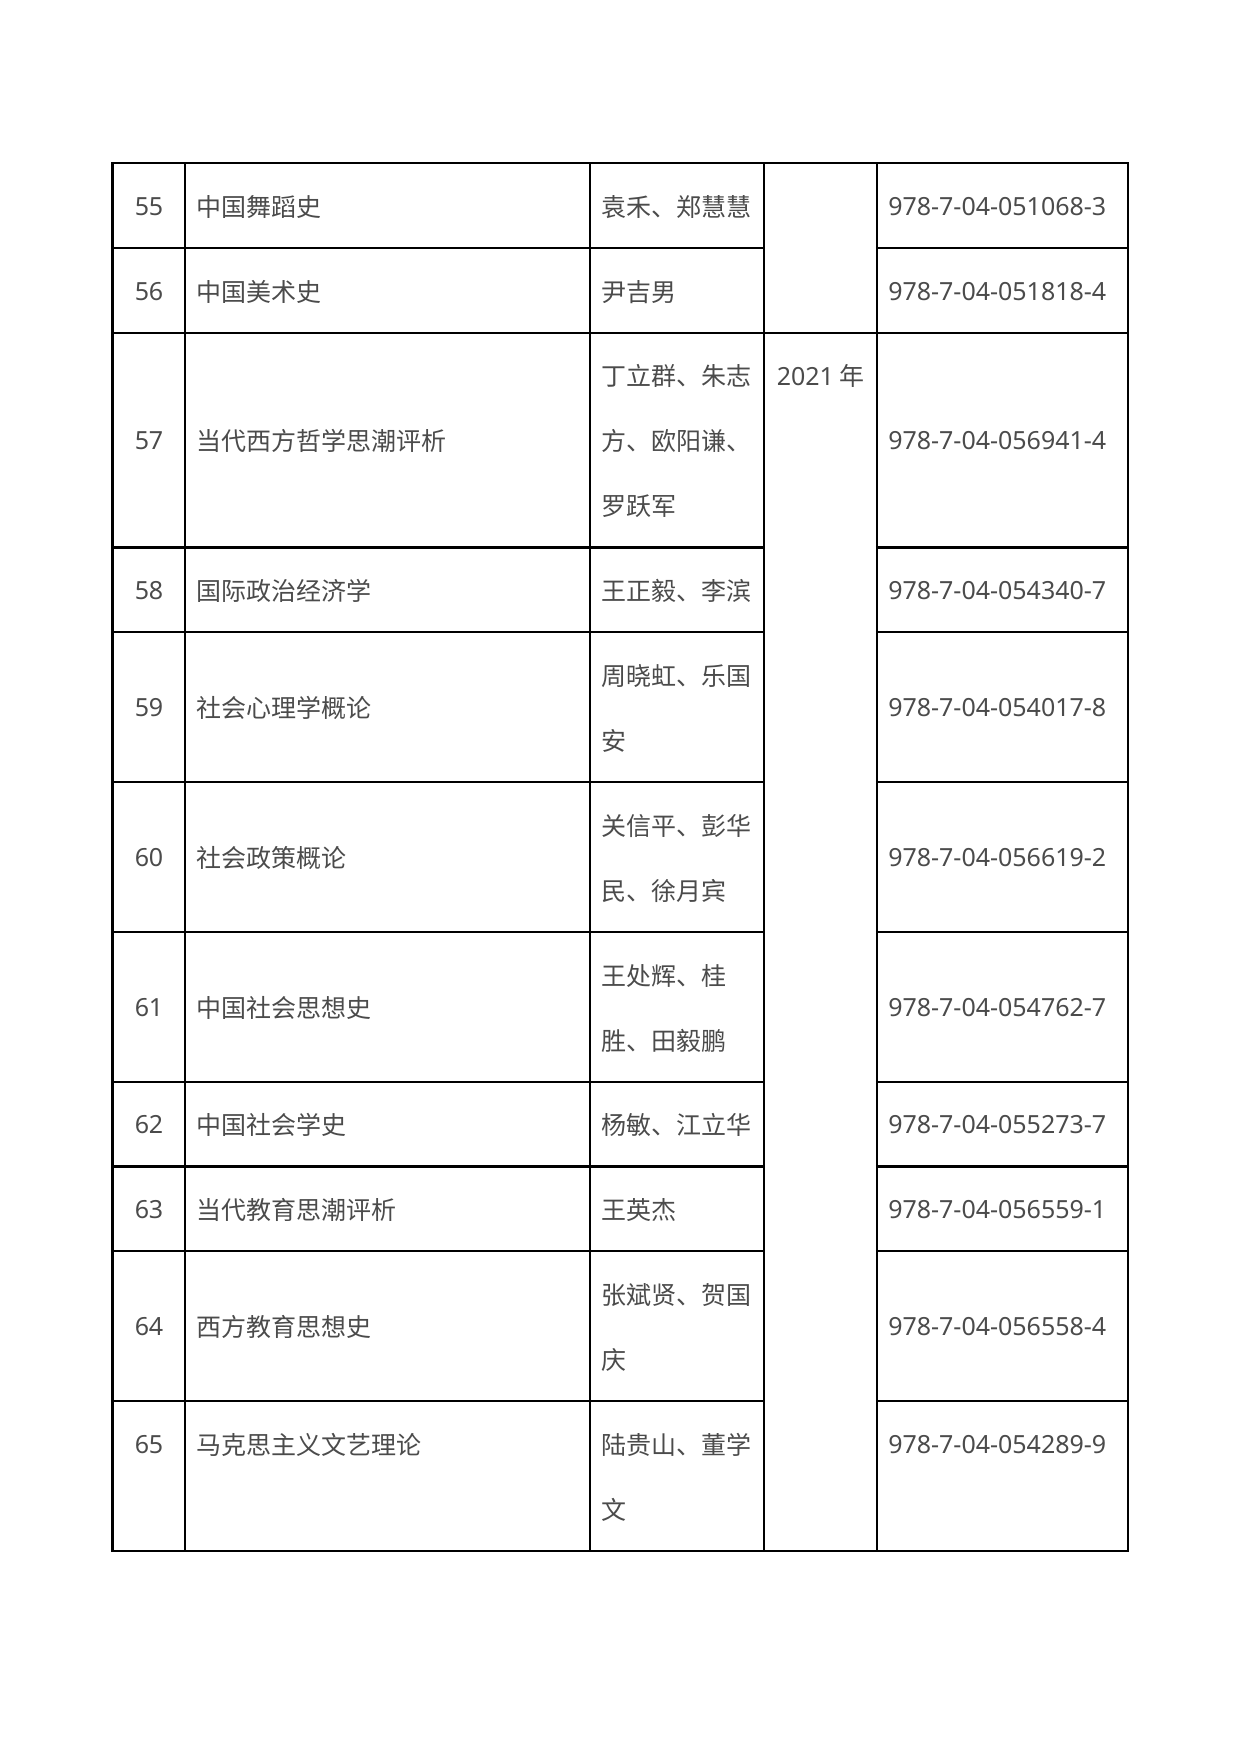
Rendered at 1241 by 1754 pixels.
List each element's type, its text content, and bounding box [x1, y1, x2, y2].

table_cell 978-7-04-051818-4 [878, 249, 1127, 332]
table_cell 袁禾、郑慧慧 [591, 164, 763, 247]
table_cell 978-7-04-056941-4 [878, 334, 1127, 546]
table_cell 65 [114, 1402, 184, 1550]
table_cell 中国舞蹈史 [186, 164, 589, 247]
table_cell 62 [114, 1083, 184, 1165]
table_cell 丁立群、朱志方、欧阳谦、罗跃军 [591, 334, 763, 546]
table_cell 国际政治经济学 [186, 549, 589, 631]
table_cell 60 [114, 783, 184, 931]
table_cell 978-7-04-056558-4 [878, 1252, 1127, 1400]
table_cell 978-7-04-055273-7 [878, 1083, 1127, 1165]
table_cell 杨敏、江立华 [591, 1083, 763, 1165]
table_cell 马克思主义文艺理论 [186, 1402, 589, 1550]
table_cell 56 [114, 249, 184, 332]
table_cell 978-7-04-054340-7 [878, 549, 1127, 631]
table_cell 中国美术史 [186, 249, 589, 332]
table_cell 63 [114, 1168, 184, 1250]
table_cell 978-7-04-051068-3 [878, 164, 1127, 247]
table_cell 张斌贤、贺国庆 [591, 1252, 763, 1400]
table_cell 西方教育思想史 [186, 1252, 589, 1400]
table_cell 当代教育思潮评析 [186, 1168, 589, 1250]
table_cell 陆贵山、董学文 [591, 1402, 763, 1550]
table_cell 978-7-04-056559-1 [878, 1168, 1127, 1250]
table_cell 中国社会学史 [186, 1083, 589, 1165]
table_cell 2021年 [765, 334, 876, 1550]
table_cell 58 [114, 549, 184, 631]
table_cell 关信平、彭华民、徐月宾 [591, 783, 763, 931]
table_cell 59 [114, 633, 184, 781]
table_cell 61 [114, 933, 184, 1081]
table_cell 王处辉、桂胜、田毅鹏 [591, 933, 763, 1081]
table_cell 57 [114, 334, 184, 546]
table_cell 978-7-04-054289-9 [878, 1402, 1127, 1550]
table_cell 978-7-04-056619-2 [878, 783, 1127, 931]
table_cell 55 [114, 164, 184, 247]
table_cell 64 [114, 1252, 184, 1400]
table_cell 当代西方哲学思潮评析 [186, 334, 589, 546]
table_cell 中国社会思想史 [186, 933, 589, 1081]
table_cell 王正毅、李滨 [591, 549, 763, 631]
table_cell 尹吉男 [591, 249, 763, 332]
table_cell 王英杰 [591, 1168, 763, 1250]
table_cell 978-7-04-054762-7 [878, 933, 1127, 1081]
table_cell 978-7-04-054017-8 [878, 633, 1127, 781]
table_cell 社会心理学概论 [186, 633, 589, 781]
table_cell 周晓虹、乐国安 [591, 633, 763, 781]
table_cell 社会政策概论 [186, 783, 589, 931]
